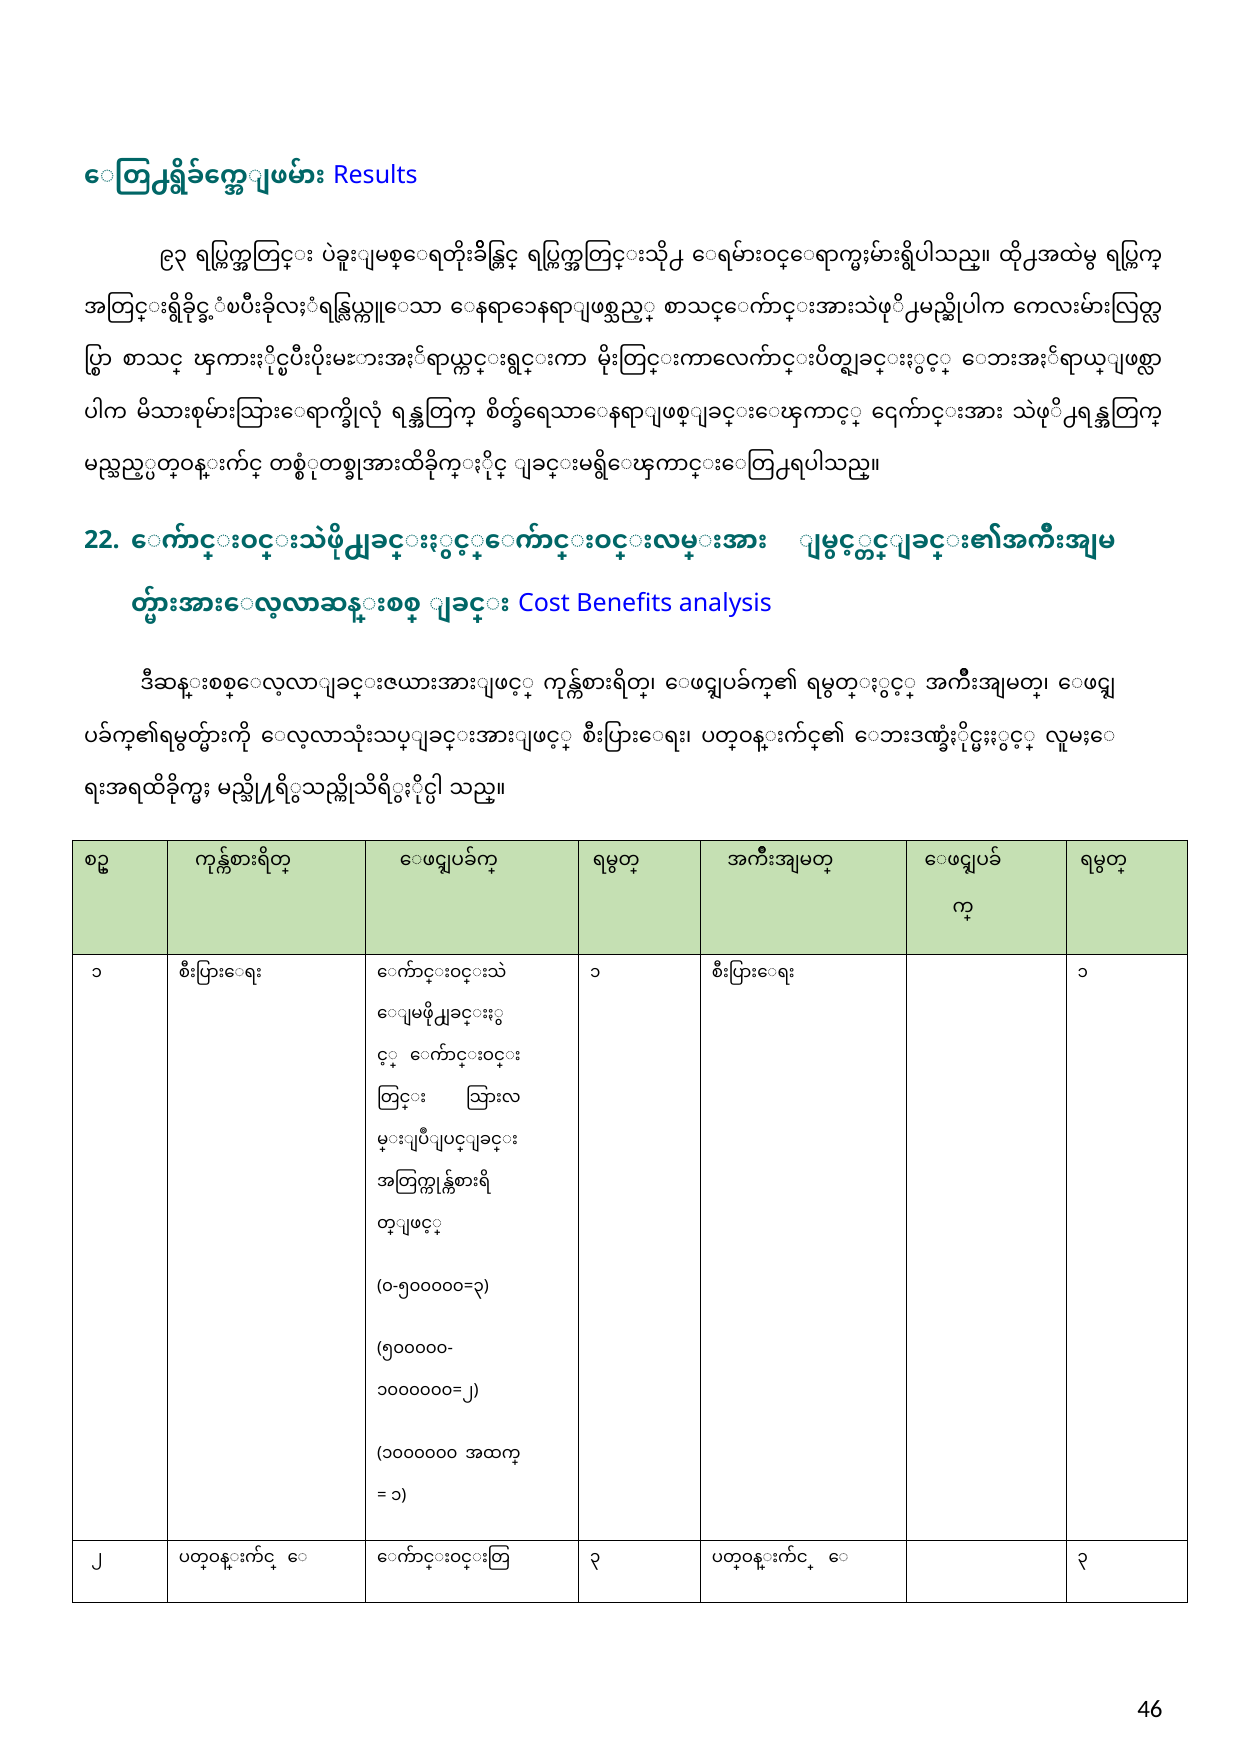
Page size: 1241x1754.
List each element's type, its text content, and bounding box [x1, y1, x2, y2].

table_cell ၃ [1067, 1541, 1187, 1602]
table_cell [366, 1541, 578, 1602]
table_cell စီးပြားေရး [168, 955, 365, 1539]
table_cell ၃ [579, 1541, 700, 1602]
table_header ကုန္က်စားရိတ္ [168, 841, 365, 954]
table_cell ၁ [1067, 955, 1187, 1539]
table_cell ၁ [579, 955, 700, 1539]
table_cell ေက်ာင္းဝင္းသဲ ေျမဖို႕ျခင္းႏွင့္ ေက်ာင္းဝင္းတြင္း သြားလမ္းျပဳျပင္ျခင္းအတြက္ကုန္က်စားရိတ္ျဖင့္ (၀-၅၀၀၀၀၀=၃) (၅၀၀၀၀၀-၁၀၀၀၀၀၀=၂) (၁၀၀၀၀၀၀ အထက္ = ၁) [366, 955, 578, 1539]
table_header ေဖၚျပခ်က္ [366, 841, 578, 954]
list ေက်ာင္းဝင္းသဲဖို႕ျခင္းႏွင့္ေက်ာင္းဝင္းလမ္းအား ျမွင့္တင္ျခင္း၏အက်ဳိးအျမတ္မ်ားအားေလ့လာဆန္းစစ္ ျခင္း Cost Benefits analysis [84, 516, 1115, 633]
table_cell စီးပြားေရး [701, 955, 906, 1539]
table_header စဥ္ [73, 841, 167, 954]
table_header ေဖၚျပခ်က္ [907, 841, 1066, 954]
table_cell ၁ [73, 955, 167, 1539]
table_cell ၂ [73, 1541, 167, 1602]
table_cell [168, 1541, 365, 1602]
table_header ရမွတ္ [1067, 841, 1187, 954]
text ၉၃ ရပ္ကြက္အတြင္း ပဲခူးျမစ္ေရတိုးခ်ိိန္တြင္ ရပ္ကြက္အတြင္းသို႕ ေရမ်ားဝင္ေရာက္မႈမ်ားရွိပါသည္။ ထို႕အထဲမွ ရပ္ကြက္ အတြင္းရွိခိုင္ခ့ံၿပီးခိုလႈံရန္လြယ္ကူေသာ ေနရာ၁ေနရာျဖစ္သည့္ စာသင္ေက်ာင္းအားသဲဖုိ႕မည္ဆိုပါက ကေလးမ်ားလြတ္လပ္စြာ စာသင္ ၾကားႏိုင္ၿပီးပိုးမႊားအႏၲရာယ္ကင္းရွင္းကာ မိုးတြင္းကာလေက်ာင္းပိတ္ရျခင္းႏွင့္ ေဘးအႏၲရာယ္ျဖစ္လာပါက မိသားစုမ်ားသြားေရာက္ခိုလုံ ရန္အတြက္ စိတ္ခ်ရေသာေနရာျဖစ္ျခင္းေၾကာင့္ ၎ေက်ာင္းအား သဲဖုိ႕ရန္အတြက္ မည္သည့္ပတ္ဝန္းက်င္ တစ္စံုတစ္ခုအားထိခိုက္ႏိုင္ ျခင္းမရွိေၾကာင္းေတြ႕ရပါသည္။ [84, 233, 1162, 488]
table_header ရမွတ္ [579, 841, 700, 954]
table_cell [907, 1541, 1066, 1602]
table_cell [907, 955, 1066, 1539]
text ဒီဆန္းစစ္ေလ့လာျခင္းဇယားအားျဖင့္ ကုန္က်စားရိတ္၊ ေဖၚျပခ်က္၏ ရမွတ္ႏွင့္ အက်ဳိးအျမတ္၊ ေဖၚျပခ်က္၏ရမွတ္မ်ားကို ေလ့လာသုံးသပ္ျခင္းအားျဖင့္ စီးပြားေရး၊ ပတ္ဝန္းက်င္၏ ေဘးဒဏ္ခံႏိုင္မႈႏွင့္ လူမႈေရးအရထိခိုက္မႈ မည္သို႔ရိွသည္ကိုသိရိွႏိုင္ပါ သည္။ [84, 662, 1115, 812]
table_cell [701, 1541, 906, 1602]
table_header အက်ဳိးအျမတ္ [701, 841, 906, 954]
text ေတြ႕ရွိခ်က္အေျဖမ်ား Results [84, 150, 1162, 204]
